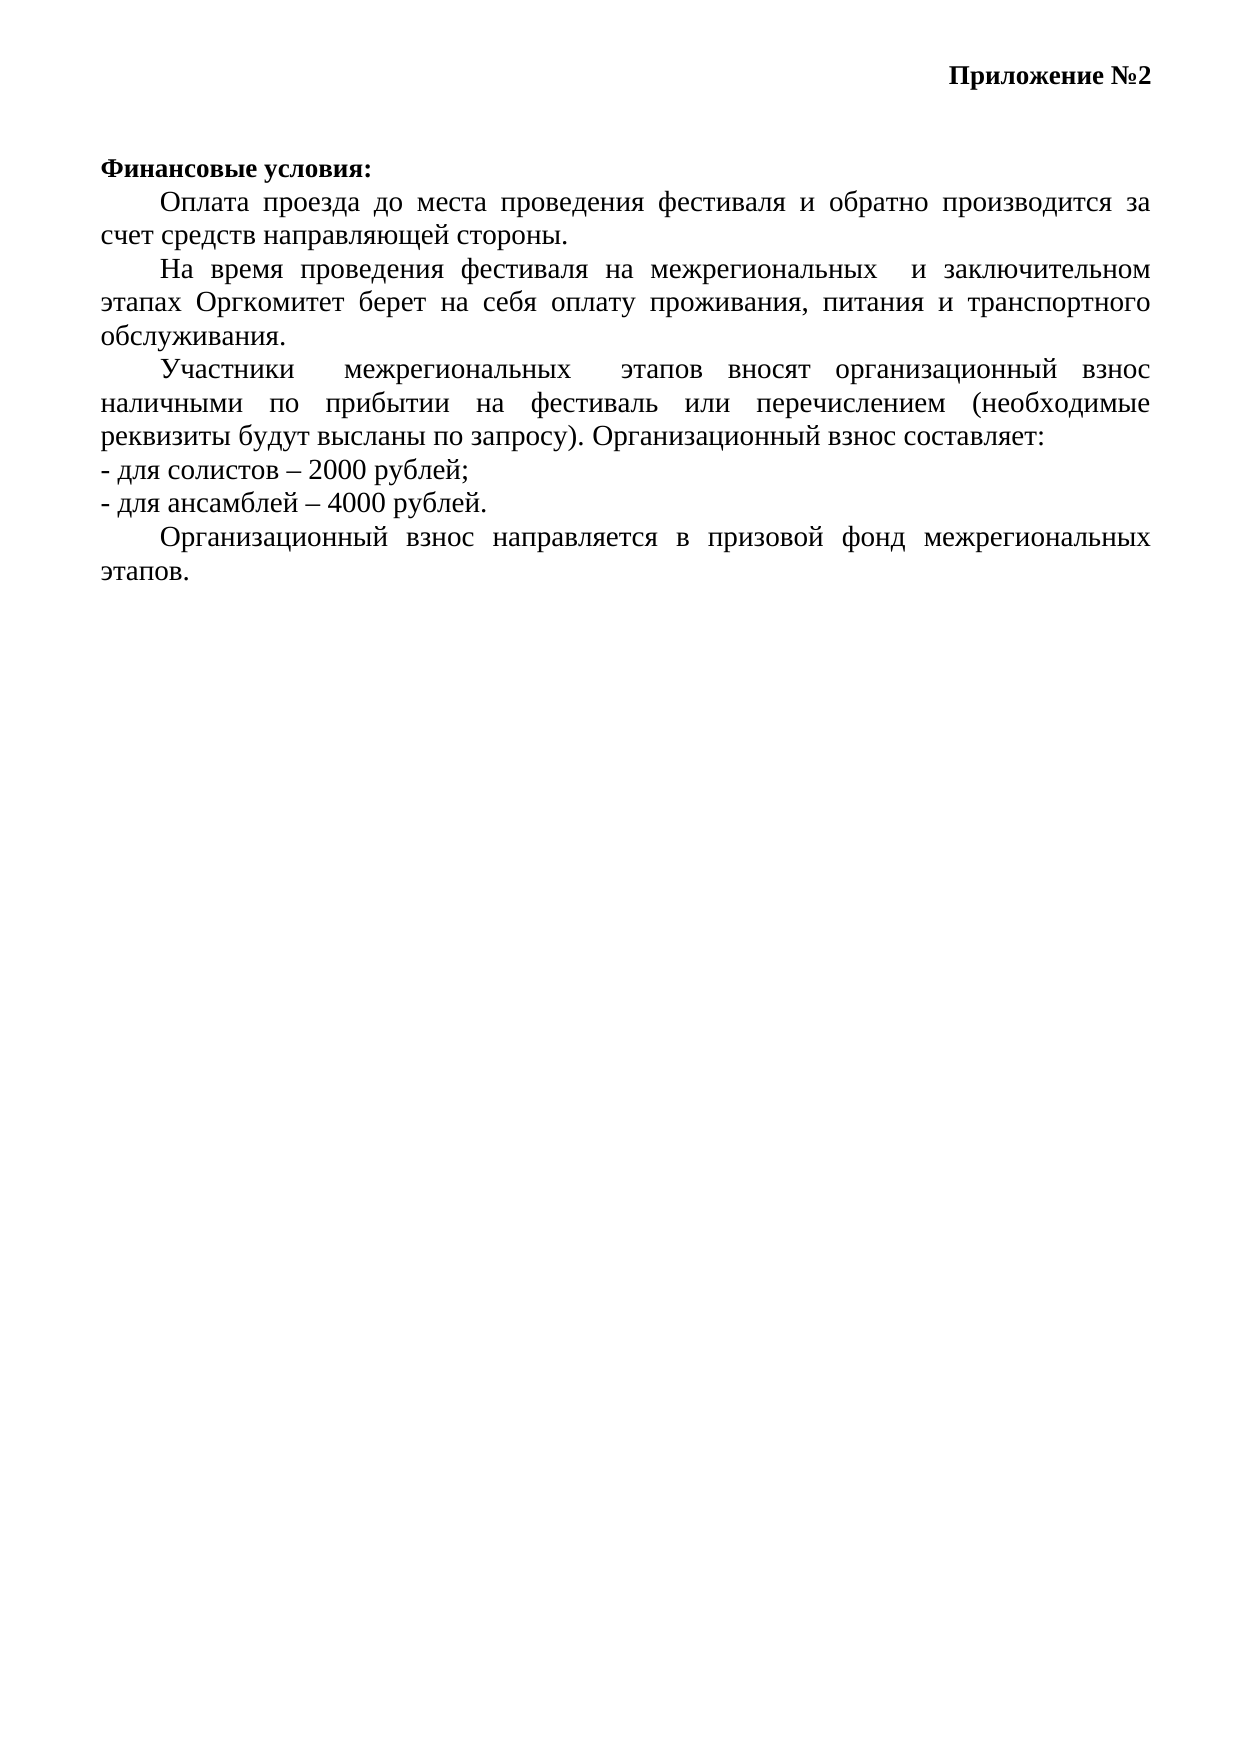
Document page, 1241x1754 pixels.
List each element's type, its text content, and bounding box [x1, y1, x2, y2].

text На время проведения фестиваля на межрегиональных и заключительном этапах Оргкомитет берет на себя оплату проживания, питания и транспортного обслуживания. [100, 251, 1152, 351]
text Финансовые условия: [100, 152, 1152, 184]
text Оплата проезда до места проведения фестиваля и обратно производится за счет средств направляющей стороны. [100, 184, 1152, 251]
text - для ансамблей – 4000 рублей. [100, 486, 1152, 519]
text Организационный взнос направляется в призовой фонд межрегиональных этапов. [100, 519, 1152, 586]
text Приложение №2 [100, 59, 1152, 90]
text - для солистов – 2000 рублей; [100, 452, 1152, 486]
text Участники межрегиональных этапов вносят организационный взнос наличными по прибытии на фестиваль или перечислением (необходимые реквизиты будут высланы по запросу). Организационный взнос составляет: [100, 351, 1152, 452]
